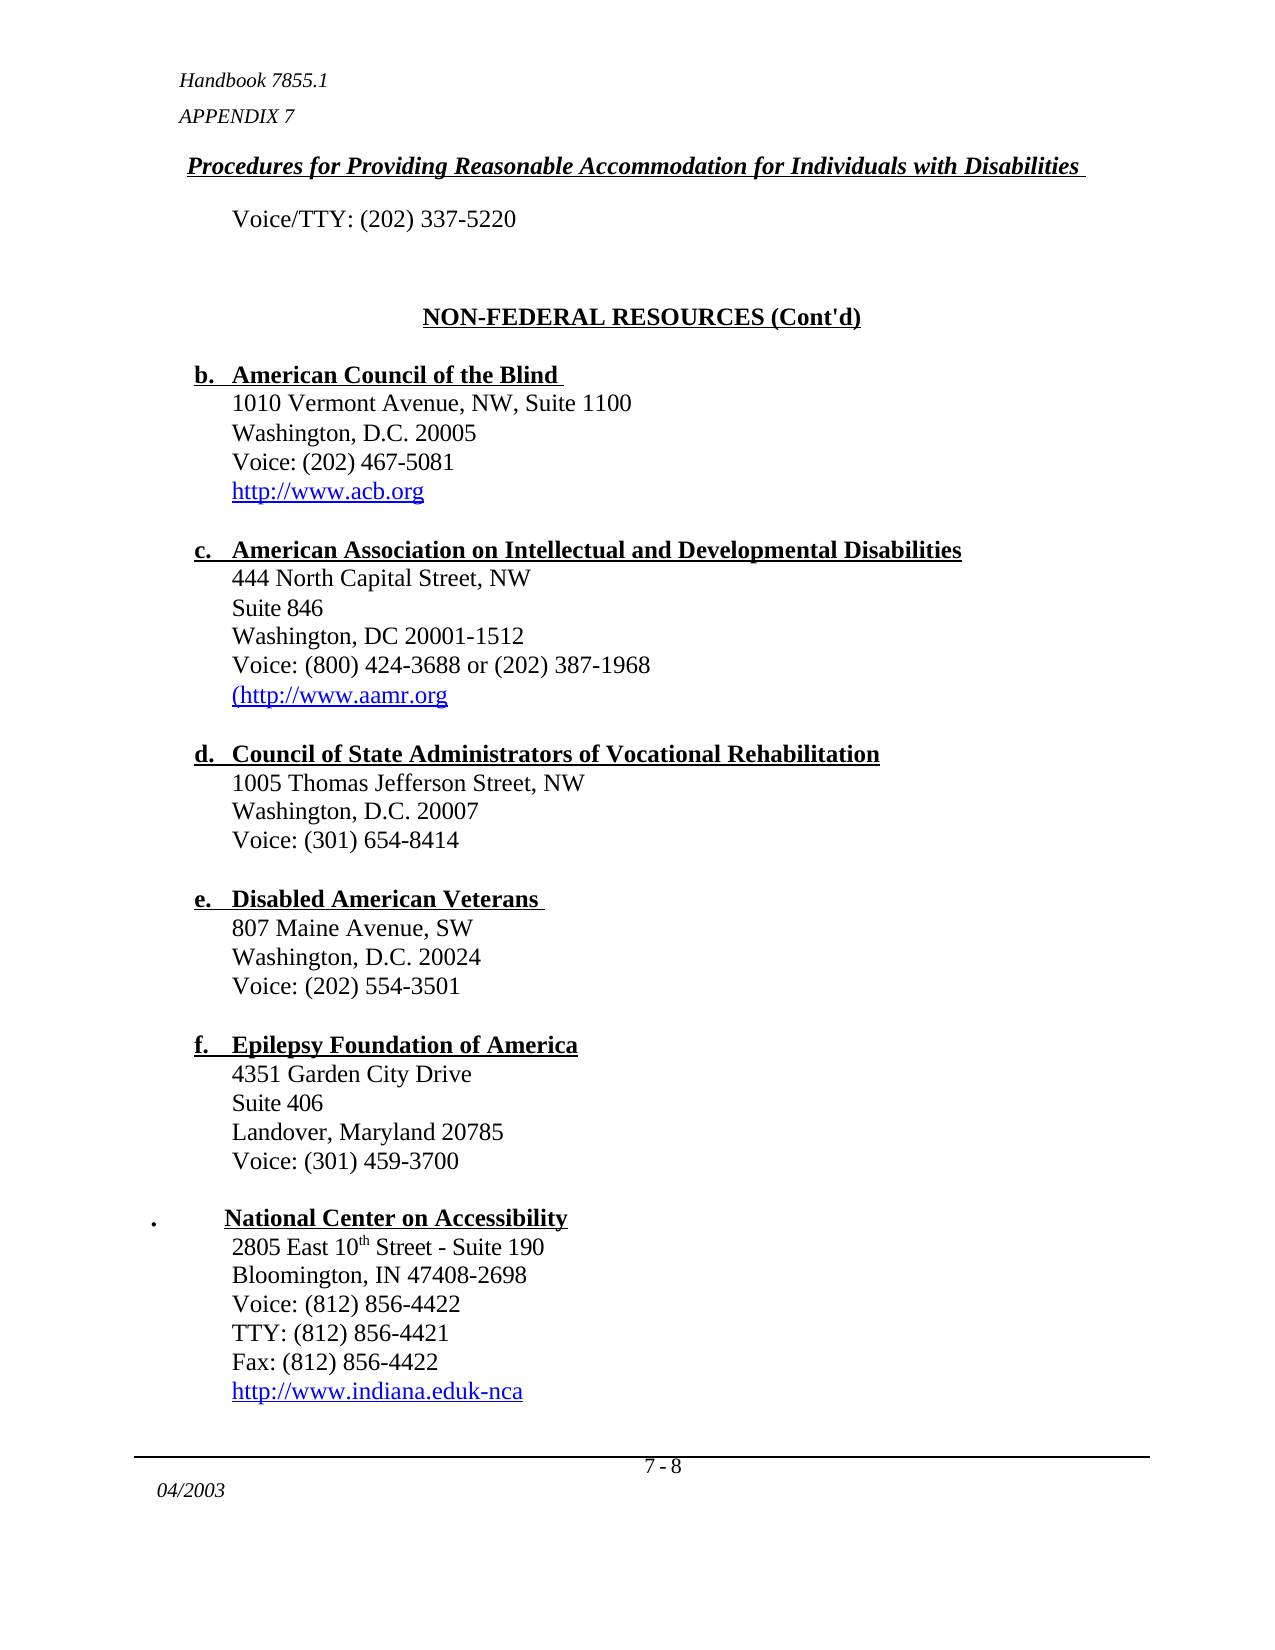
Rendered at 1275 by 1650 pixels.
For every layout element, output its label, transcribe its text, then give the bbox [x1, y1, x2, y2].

text Voice: (202) 467-5081 [232, 447, 1149, 476]
list Epilepsy Foundation of America [194, 1031, 1149, 1059]
text Voice: (301) 654-8414 [232, 826, 1149, 855]
text 444 North Capital Street, NW [232, 564, 1149, 592]
list American Council of the Blind [194, 361, 1149, 389]
text Bloomington, IN 47408-2698 [232, 1261, 1149, 1290]
text 2805 East 10th Street - Suite 190 [232, 1234, 1149, 1261]
text http://www.acb.org [232, 476, 1149, 505]
text Landover, Maryland 20785 [232, 1117, 1149, 1146]
text Washington, D.C. 20005 [232, 418, 1149, 447]
text Washington, DC 20001-1512 [232, 622, 1149, 650]
list Disabled American Veterans 807 Maine Avenue, SW Washington, D.C. 20024 Voice: (202) 554-3501 [194, 884, 1149, 1000]
text (http://www.aamr.org [232, 680, 1149, 709]
text 1010 Vermont Avenue, NW, Suite 1100 [232, 389, 1149, 418]
text Suite 406 [232, 1088, 1149, 1117]
text 1005 Thomas Jefferson Street, NW [232, 768, 1149, 797]
text Voice: (800) 424-3688 or (202) 387-1968 [232, 651, 1149, 680]
text . National Center on Accessibility [149, 1197, 1149, 1234]
list Council of State Administrators of Vocational Rehabilitation [194, 740, 1149, 768]
text Voice: (812) 856-4422 TTY: (812) 856-4421 Fax: (812) 856-4422 http://www.indiana.eduk-nca [232, 1290, 1149, 1405]
text Procedures for Providing Reasonable Accommodation for Individuals with Disabilities Voice/TTY: (202) 337-5220 [187, 132, 1089, 238]
text 04/2003 [157, 1479, 1149, 1502]
text 4351 Garden City Drive [232, 1059, 1149, 1088]
text Washington, D.C. 20007 [232, 797, 1149, 825]
text NON-FEDERAL RESOURCES (Cont'd) [134, 302, 1149, 331]
text Handbook 7855.1 APPENDIX 7 [179, 58, 1149, 131]
text 7-8 [644, 1458, 1149, 1478]
list American Association on Intellectual and Developmental Disabilities [194, 536, 1149, 564]
text Suite 846 [232, 593, 1149, 622]
text Voice: (301) 459-3700 [232, 1146, 1149, 1175]
